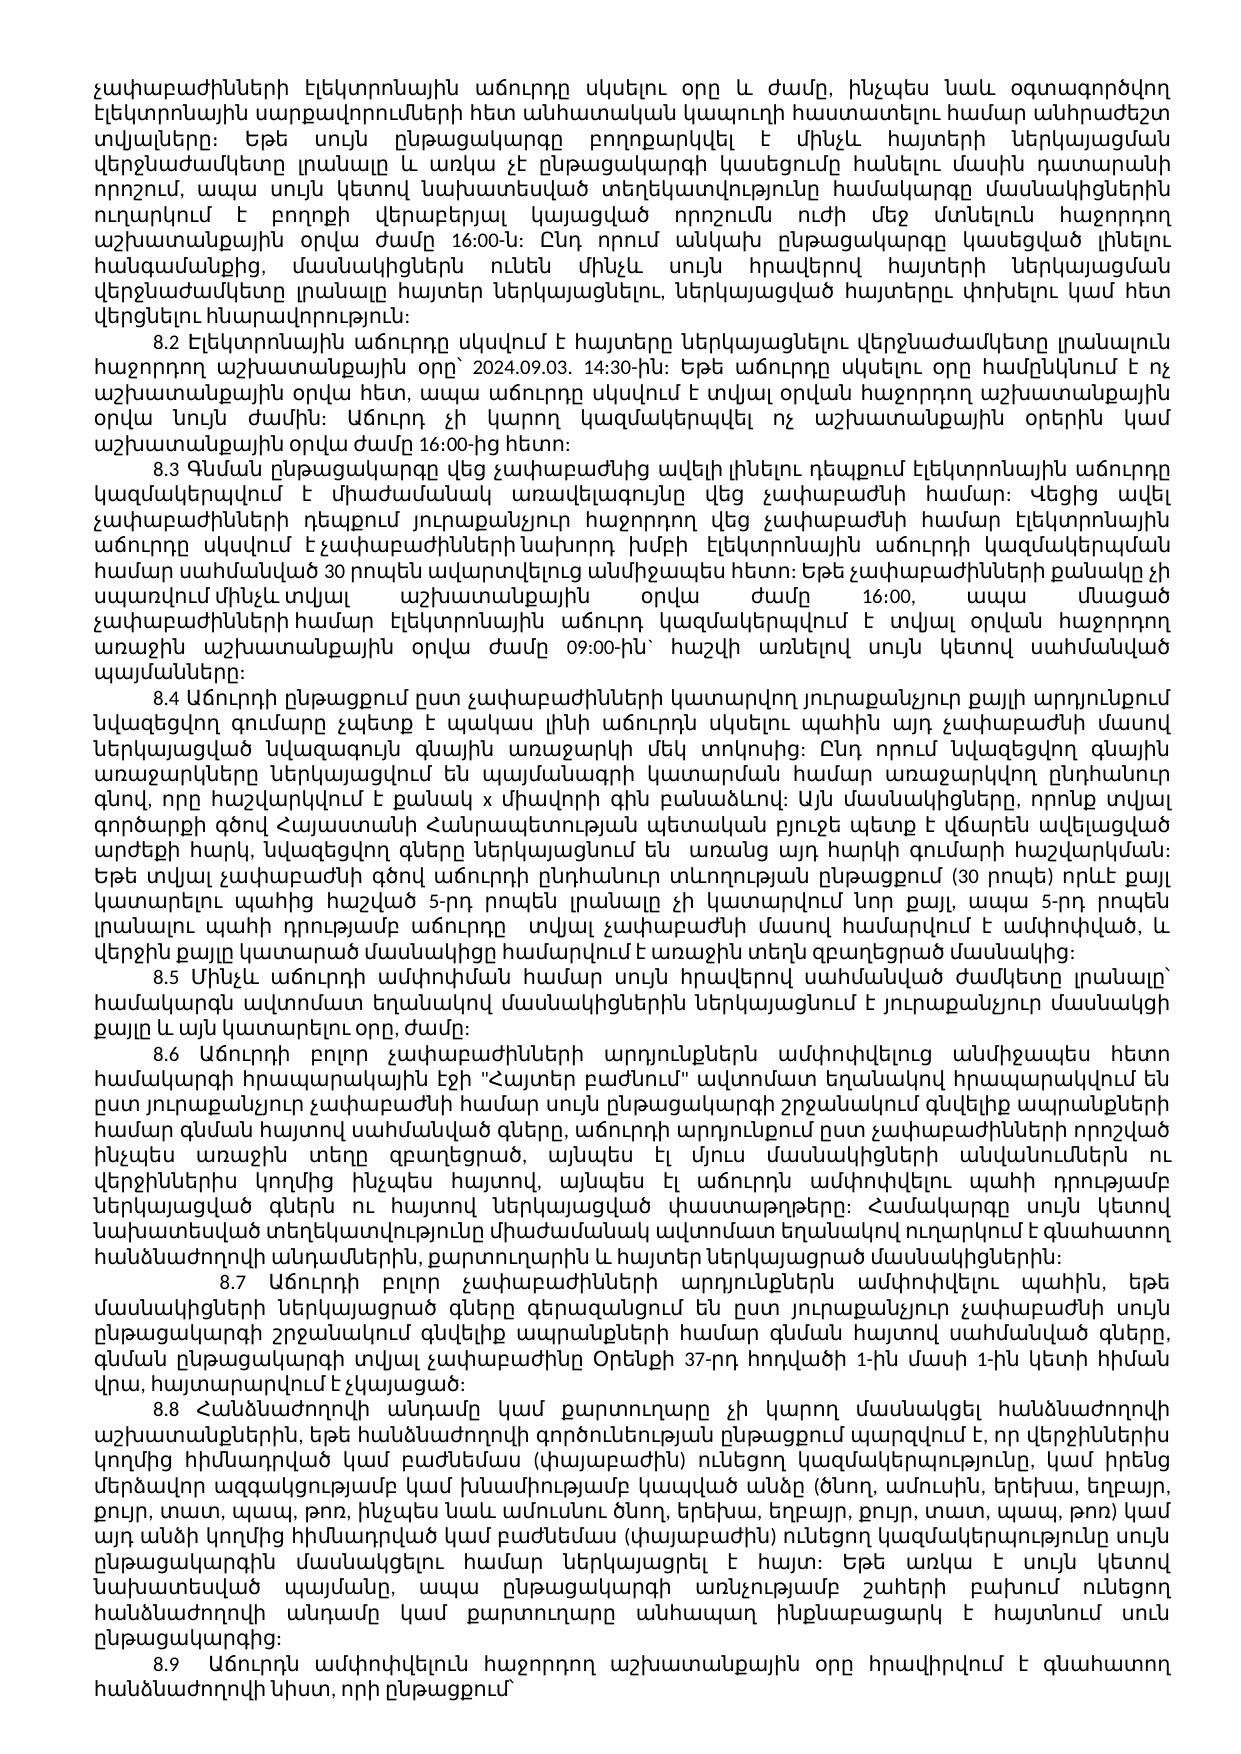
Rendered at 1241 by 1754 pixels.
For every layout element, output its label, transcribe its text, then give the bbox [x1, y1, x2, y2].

text 8.4 Աճուրդի ընթացքում ըստ չափաբաժինների կատարվող յուրաքանչյուր քայլի արդյունքում նվազեցվող գումարը չպետք է պակաս լինի աճուրդն սկսելու պահին այդ չափաբաժնի մասով ներկայացված նվազագույն գնային առաջարկի մեկ տոկոսից: Ընդ որում նվազեցվող գնային առաջարկները ներկայացվում են պայմանագրի կատարման համար առաջարկվող ընդհանուր գնով, որը հաշվարկվում է քանակ x միավորի գին բանաձևով: Այն մասնակիցները, որոնք տվյալ գործարքի գծով Հայաստանի Հանրապետության պետական բյուջե պետք է վճարեն ավելացված արժեքի հարկ, նվազեցվող գները ներկայացնում են առանց այդ հարկի գումարի հաշվարկման: Եթե տվյալ չափաբաժնի գծով աճուրդի ընդհանուր տևողության ընթացքում (30 րոպե) որևէ քայլ կատարելու պահից հաշված 5-րդ րոպեն լրանալը չի կատարվում նոր քայլ, ապա 5-րդ րոպեն լրանալու պահի դրությամբ աճուրդը տվյալ չափաբաժնի մասով համարվում է ամփոփված, և վերջին քայլը կատարած մասնակիցը համարվում է առաջին տեղն զբաղեցրած մասնակից: [94, 685, 1171, 964]
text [94, 75, 1171, 329]
text 8.5 Մինչև աճուրդի ամփոփման համար սույն հրավերով սահմանված ժամկետը լրանալը՝ համակարգն ավտոմատ եղանակով մասնակիցներին ներկայացնում է յուրաքանչյուր մասնակցի քայլը և այն կատարելու օրը, ժամը: [94, 964, 1171, 1041]
text 8.9 Աճուրդն ամփոփվելուն հաջորդող աշխատանքային օրը հրավիրվում է գնահատող հանձնաժողովի նիստ, որի ընթացքում՝ [94, 1651, 1171, 1702]
text 8.7 Աճուրդի բոլոր չափաբաժինների արդյունքներն ամփոփվելու պահին, եթե մասնակիցների ներկայացրած գները գերազանցում են ըստ յուրաքանչյուր չափաբաժնի սույն ընթացակարգի շրջանակում գնվելիք ապրանքների համար գնման հայտով սահմանված գները, գնման ընթացակարգի տվյալ չափաբաժինը Օրենքի 37-րդ հոդվածի 1-ին մասի 1-ին կետի հիման վրա, հայտարարվում է չկայացած: [94, 1269, 1171, 1397]
text 8.6 Աճուրդի բոլոր չափաբաժինների արդյունքներն ամփոփվելուց անմիջապես հետո համակարգի հրապարակային էջի "Հայտեր բաժնում" ավտոմատ եղանակով հրապարակվում են ըստ յուրաքանչյուր չափաբաժնի համար սույն ընթացակարգի շրջանակում գնվելիք ապրանքների համար գնման հայտով սահմանված գները, աճուրդի արդյունքում ըստ չափաբաժինների որոշված ինչպես առաջին տեղը զբաղեցրած, այնպես էլ մյուս մասնակիցների անվանումներն ու վերջիններիս կողմից ինչպես հայտով, այնպես էլ աճուրդն ամփոփվելու պահի դրությամբ ներկայացված գներն ու հայտով ներկայացված փաստաթղթերը: Համակարգը սույն կետով նախատեսված տեղեկատվությունը միաժամանակ ավտոմատ եղանակով ուղարկում է գնահատող հանձնաժողովի անդամներին, քարտուղարին և հայտեր ներկայացրած մասնակիցներին: [94, 1041, 1171, 1269]
text 8.2 Էլեկտրոնային աճուրդը սկսվում է հայտերը ներկայացնելու վերջնաժամկետը լրանալուն հաջորդող աշխատանքային օրը՝ 2024.09.03. 14:30 -ին: Եթե աճուրդը սկսելու օրը համընկնում է ոչ աշխատանքային օրվա հետ, ապա աճուրդը սկսվում է տվյալ օրվան հաջորդող աշխատանքային օրվա նույն ժամին: Աճուրդ չի կարող կազմակերպվել ոչ աշխատանքային օրերին կամ աշխատանքային օրվա ժամը 16։00-ից հետո: [94, 329, 1171, 456]
text 8.3 Գնման ընթացակարգը վեց չափաբաժնից ավելի լինելու դեպքում էլեկտրոնային աճուրդը կազմակերպվում է միաժամանակ առավելագույնը վեց չափաբաժնի համար: Վեցից ավել չափաբաժինների դեպքում յուրաքանչյուր հաջորդող վեց չափաբաժնի համար էլեկտրոնային աճուրդը սկսվում է չափաբաժինների նախորդ խմբի էլեկտրոնային աճուրդի կազմակերպման համար սահմանված 30 րոպեն ավարտվելուց անմիջապես հետո: Եթե չափաբաժինների քանակը չի սպառվում մինչև տվյալ աշխատանքային օրվա ժամը 16։00, ապա մնացած չափաբաժինների համար էլեկտրոնային աճուրդ կազմակերպվում է տվյալ օրվան հաջորդող առաջին աշխատանքային օրվա ժամը 09:00-ին` հաշվի առնելով սույն կետով սահմանված պայմանները: [94, 456, 1171, 685]
text 8.8 Հանձնաժողովի անդամը կամ քարտուղարը չի կարող մասնակցել հանձնաժողովի աշխատանքներին, եթե հանձնաժողովի գործունեության ընթացքում պարզվում է, որ վերջիններիս կողմից հիմնադրված կամ բաժնեմաս (փայաբաժին) ունեցող կազմակերպությունը, կամ իրենց մերձավոր ազգակցությամբ կամ խնամիությամբ կապված անձը (ծնող, ամուսին, երեխա, եղբայր, քույր, տատ, պապ, թոռ, ինչպես նաև ամուսնու ծնող, երեխա, եղբայր, քույր, տատ, պապ, թոռ) կամ այդ անձի կողմից հիմնադրված կամ բաժնեմաս (փայաբաժին) ունեցող կազմակերպությունը սույն ընթացակարգին մասնակցելու համար ներկայացրել է հայտ: Եթե առկա է սույն կետով նախատեսված պայմանը, ապա ընթացակարգի առնչությամբ շահերի բախում ունեցող հանձնաժողովի անդամը կամ քարտուղարը անհապաղ ինքնաբացարկ է հայտնում սուն ընթացակարգից: [94, 1397, 1171, 1651]
